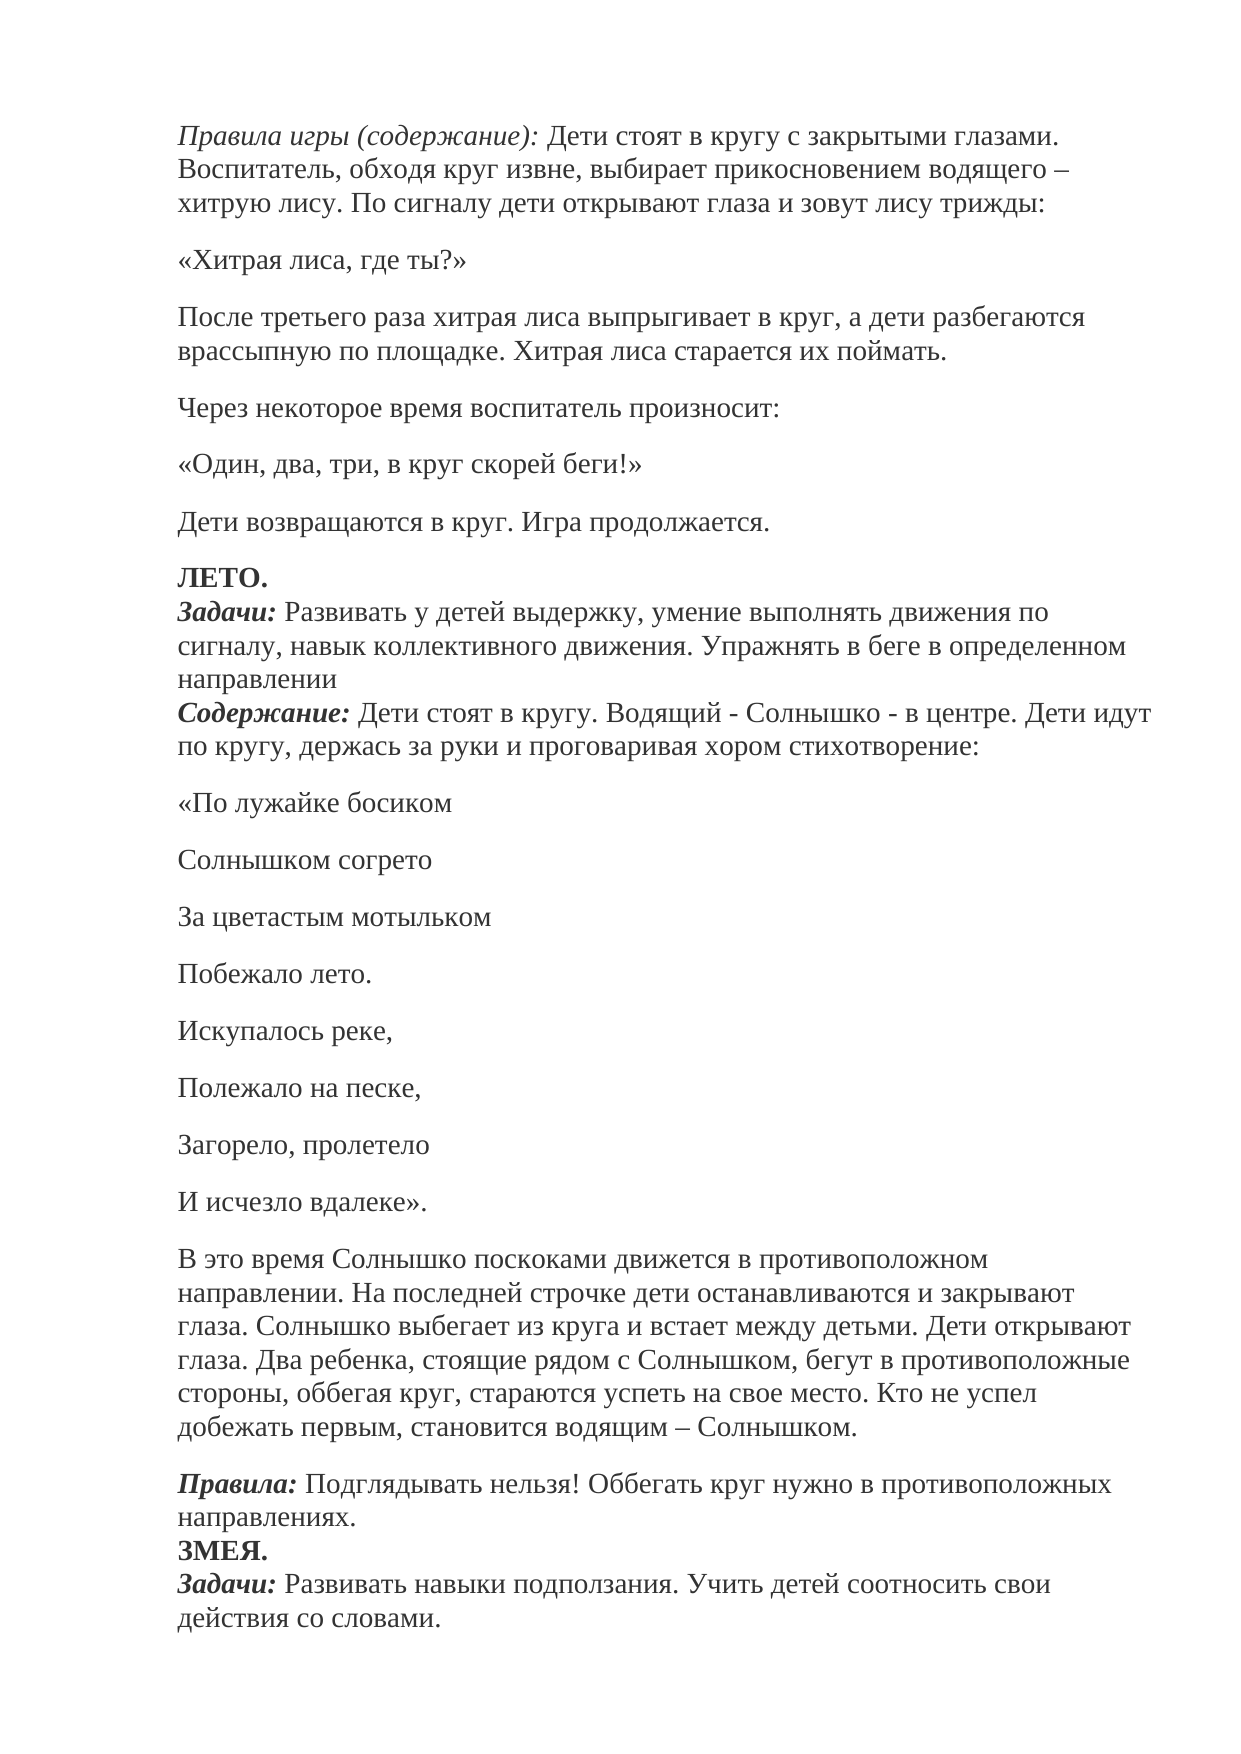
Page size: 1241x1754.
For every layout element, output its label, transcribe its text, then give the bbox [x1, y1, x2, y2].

text Задачи: Развивать навыки подползания. Учить детей соотносить свои действия со словами. [177, 1566, 1152, 1633]
text Дети возвращаются в круг. Игра продолжается. [177, 504, 1152, 537]
text За цветастым мотыльком [177, 899, 1152, 933]
text «Хитрая лиса, где ты?» [177, 242, 1152, 276]
text Загорело, пролетело [177, 1127, 1152, 1161]
text Содержание: Дети стоят в кругу. Водящий - Солнышко - в центре. Дети идут по кругу, держась за руки и проговаривая хором стихотворение: [177, 695, 1152, 762]
text Солнышком согрето [177, 842, 1152, 876]
text «По лужайке босиком [177, 785, 1152, 819]
text В это время Солнышко поскоками движется в противоположном направлении. На последней строчке дети останавливаются и закрывают глаза. Солнышко выбегает из круга и встает между детьми. Дети открывают глаза. Два ребенка, стоящие рядом с Солнышком, бегут в противоположные стороны, оббегая круг, стараются успеть на свое место. Кто не успел добежать первым, становится водящим – Солнышком. [177, 1241, 1152, 1442]
text Правила игры (содержание): Дети стоят в кругу с закрытыми глазами. Воспитатель, обходя круг извне, выбирает прикосновением водящего – хитрую лису. По сигналу дети открывают глаза и зовут лису трижды: [177, 118, 1152, 219]
text Правила: Подглядывать нельзя! Оббегать круг нужно в противоположных направлениях. [177, 1466, 1152, 1533]
text Искупалось реке, [177, 1013, 1152, 1047]
text После третьего раза хитрая лиса выпрыгивает в круг, а дети разбегаются врассыпную по площадке. Хитрая лиса старается их поймать. [177, 299, 1152, 366]
text Задачи: Развивать у детей выдержку, умение выполнять движения по сигналу, навык коллективного движения. Упражнять в беге в определенном направлении [177, 594, 1152, 695]
text Побежало лето. [177, 956, 1152, 990]
text «Один, два, три, в круг скорей беги!» [177, 447, 1152, 480]
text ЗМЕЯ. [177, 1533, 1152, 1566]
text Через некоторое время воспитатель произносит: [177, 390, 1152, 423]
text И исчезло вдалеке». [177, 1184, 1152, 1218]
text ЛЕТО. [177, 561, 1152, 594]
text Полежало на песке, [177, 1070, 1152, 1104]
